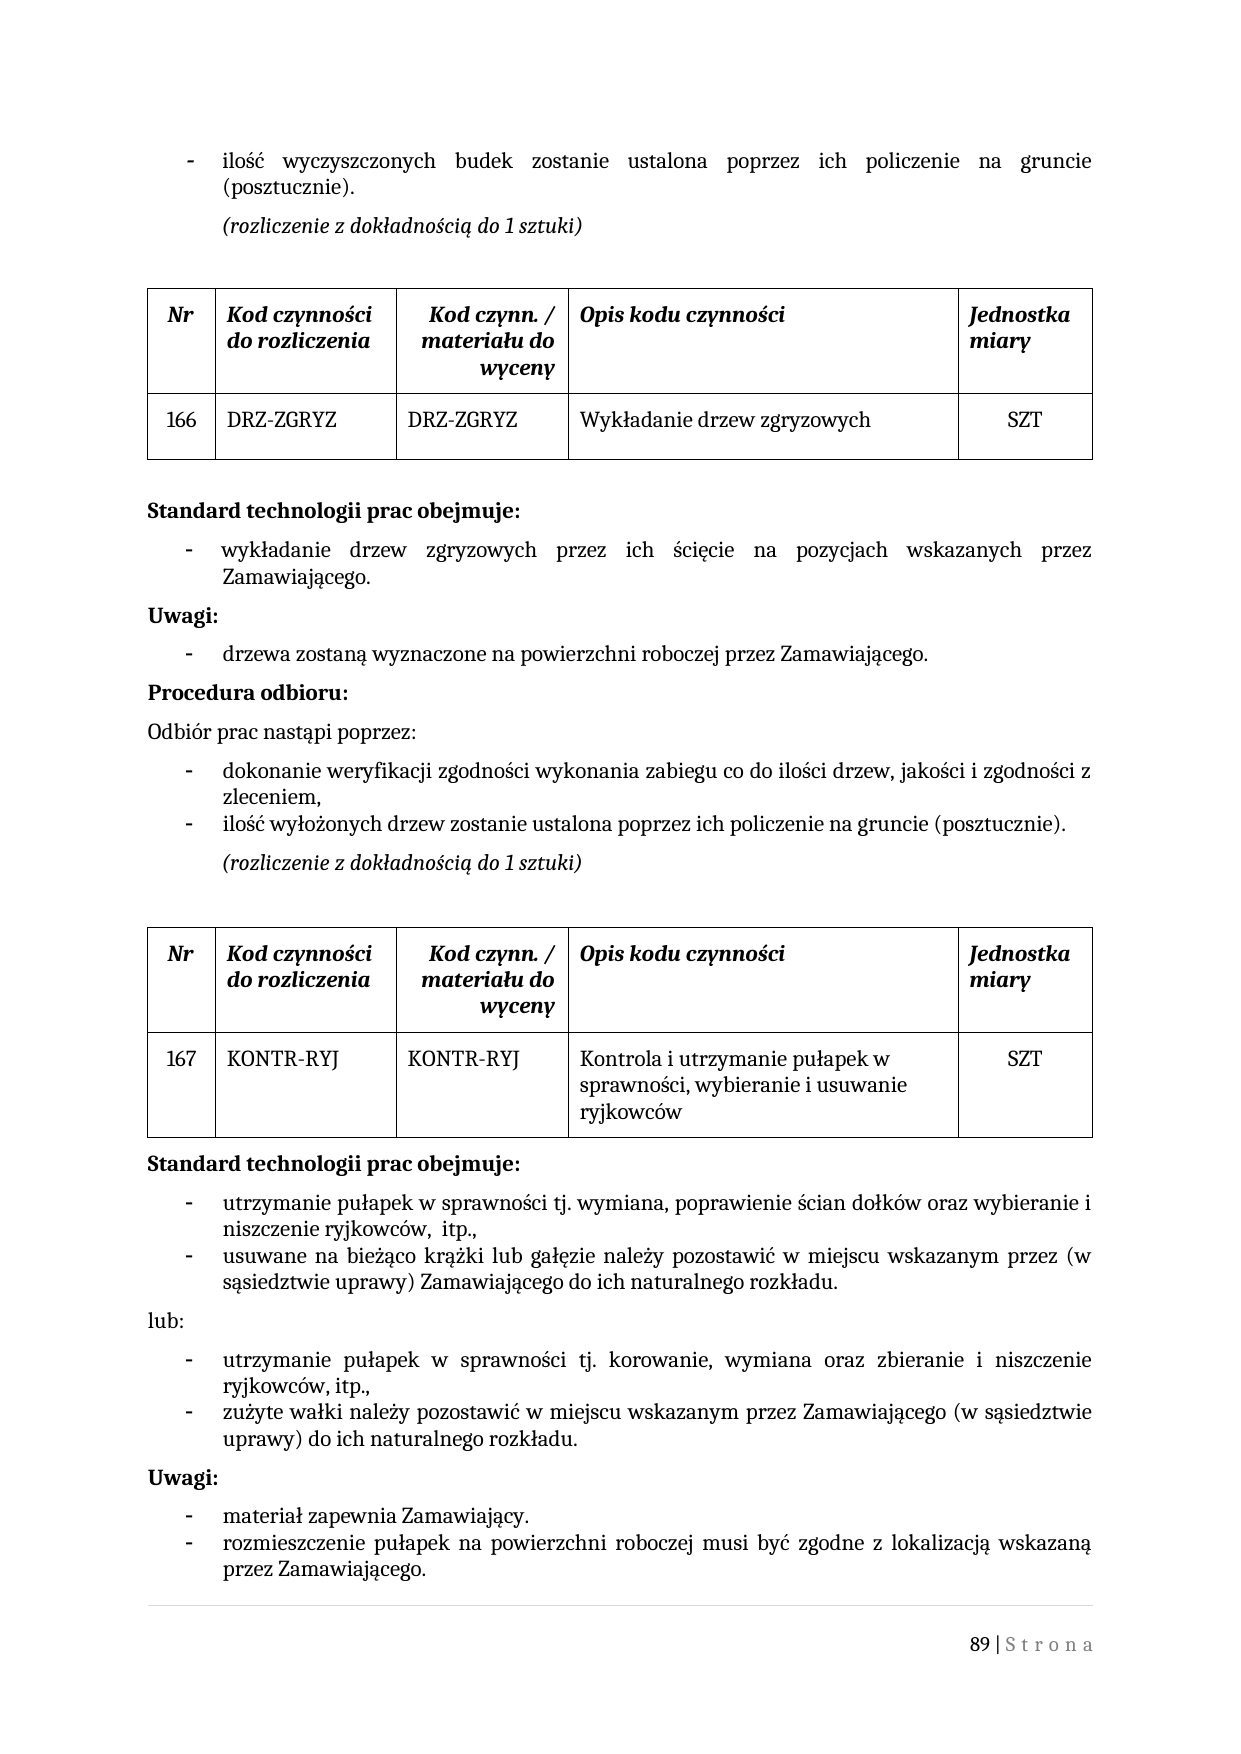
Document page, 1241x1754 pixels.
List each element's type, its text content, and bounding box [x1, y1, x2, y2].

text lub: [148, 1308, 1093, 1334]
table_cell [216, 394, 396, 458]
list ilość wyczyszczonych budek zostanie ustalona poprzez ich policzenie na gruncie (posztucznie). [185, 148, 1093, 200]
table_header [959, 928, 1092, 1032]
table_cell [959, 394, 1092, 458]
list zużyte wałki należy pozostawić w miejscu wskazanym przez Zamawiającego (w sąsiedztwie uprawy) do ich naturalnego rozkładu. [185, 1399, 1093, 1452]
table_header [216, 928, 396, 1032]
text Standard technologii prac obejmuje: [148, 498, 1093, 525]
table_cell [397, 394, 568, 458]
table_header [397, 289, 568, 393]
text Uwagi: [148, 1464, 1093, 1491]
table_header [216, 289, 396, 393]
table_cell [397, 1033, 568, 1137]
list rozmieszczenie pułapek na powierzchni roboczej musi być zgodne z lokalizacją wskazaną przez Zamawiającego. [185, 1529, 1093, 1582]
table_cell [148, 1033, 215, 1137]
list utrzymanie pułapek w sprawności tj. wymiana, poprawienie ścian dołków oraz wybieranie i niszczenie ryjkowców, itp., [185, 1190, 1093, 1242]
text Uwagi: [148, 602, 1093, 629]
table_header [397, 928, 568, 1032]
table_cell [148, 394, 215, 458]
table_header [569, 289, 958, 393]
list dokonanie weryfikacji zgodności wykonania zabiegu co do ilości drzew, jakości i zgodności z zleceniem, [185, 758, 1093, 811]
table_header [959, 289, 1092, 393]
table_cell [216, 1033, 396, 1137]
list ilość wyłożonych drzew zostanie ustalona poprzez ich policzenie na gruncie (posztucznie). [185, 811, 1093, 837]
list drzewa zostaną wyznaczone na powierzchni roboczej przez Zamawiającego. [185, 641, 1093, 668]
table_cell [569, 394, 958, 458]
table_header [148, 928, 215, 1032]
text (rozliczenie z dokładnością do 1 sztuki) [148, 213, 1093, 239]
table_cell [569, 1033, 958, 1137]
text Procedura odbioru: [148, 680, 1093, 706]
text (rozliczenie z dokładnością do 1 sztuki) [148, 849, 1093, 876]
list usuwane na bieżąco krążki lub gałęzie należy pozostawić w miejscu wskazanym przez (w sąsiedztwie uprawy) Zamawiającego do ich naturalnego rozkładu. [185, 1242, 1093, 1295]
text Standard technologii prac obejmuje: [148, 1151, 1093, 1177]
list utrzymanie pułapek w sprawności tj. korowanie, wymiana oraz zbieranie i niszczenie ryjkowców, itp., [185, 1346, 1093, 1399]
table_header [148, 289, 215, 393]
list materiał zapewnia Zamawiający. [185, 1503, 1093, 1529]
text Odbiór prac nastąpi poprzez: [148, 719, 1093, 745]
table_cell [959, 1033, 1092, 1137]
list wykładanie drzew zgryzowych przez ich ścięcie na pozycjach wskazanych przez Zamawiającego. [185, 537, 1093, 590]
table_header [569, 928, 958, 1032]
